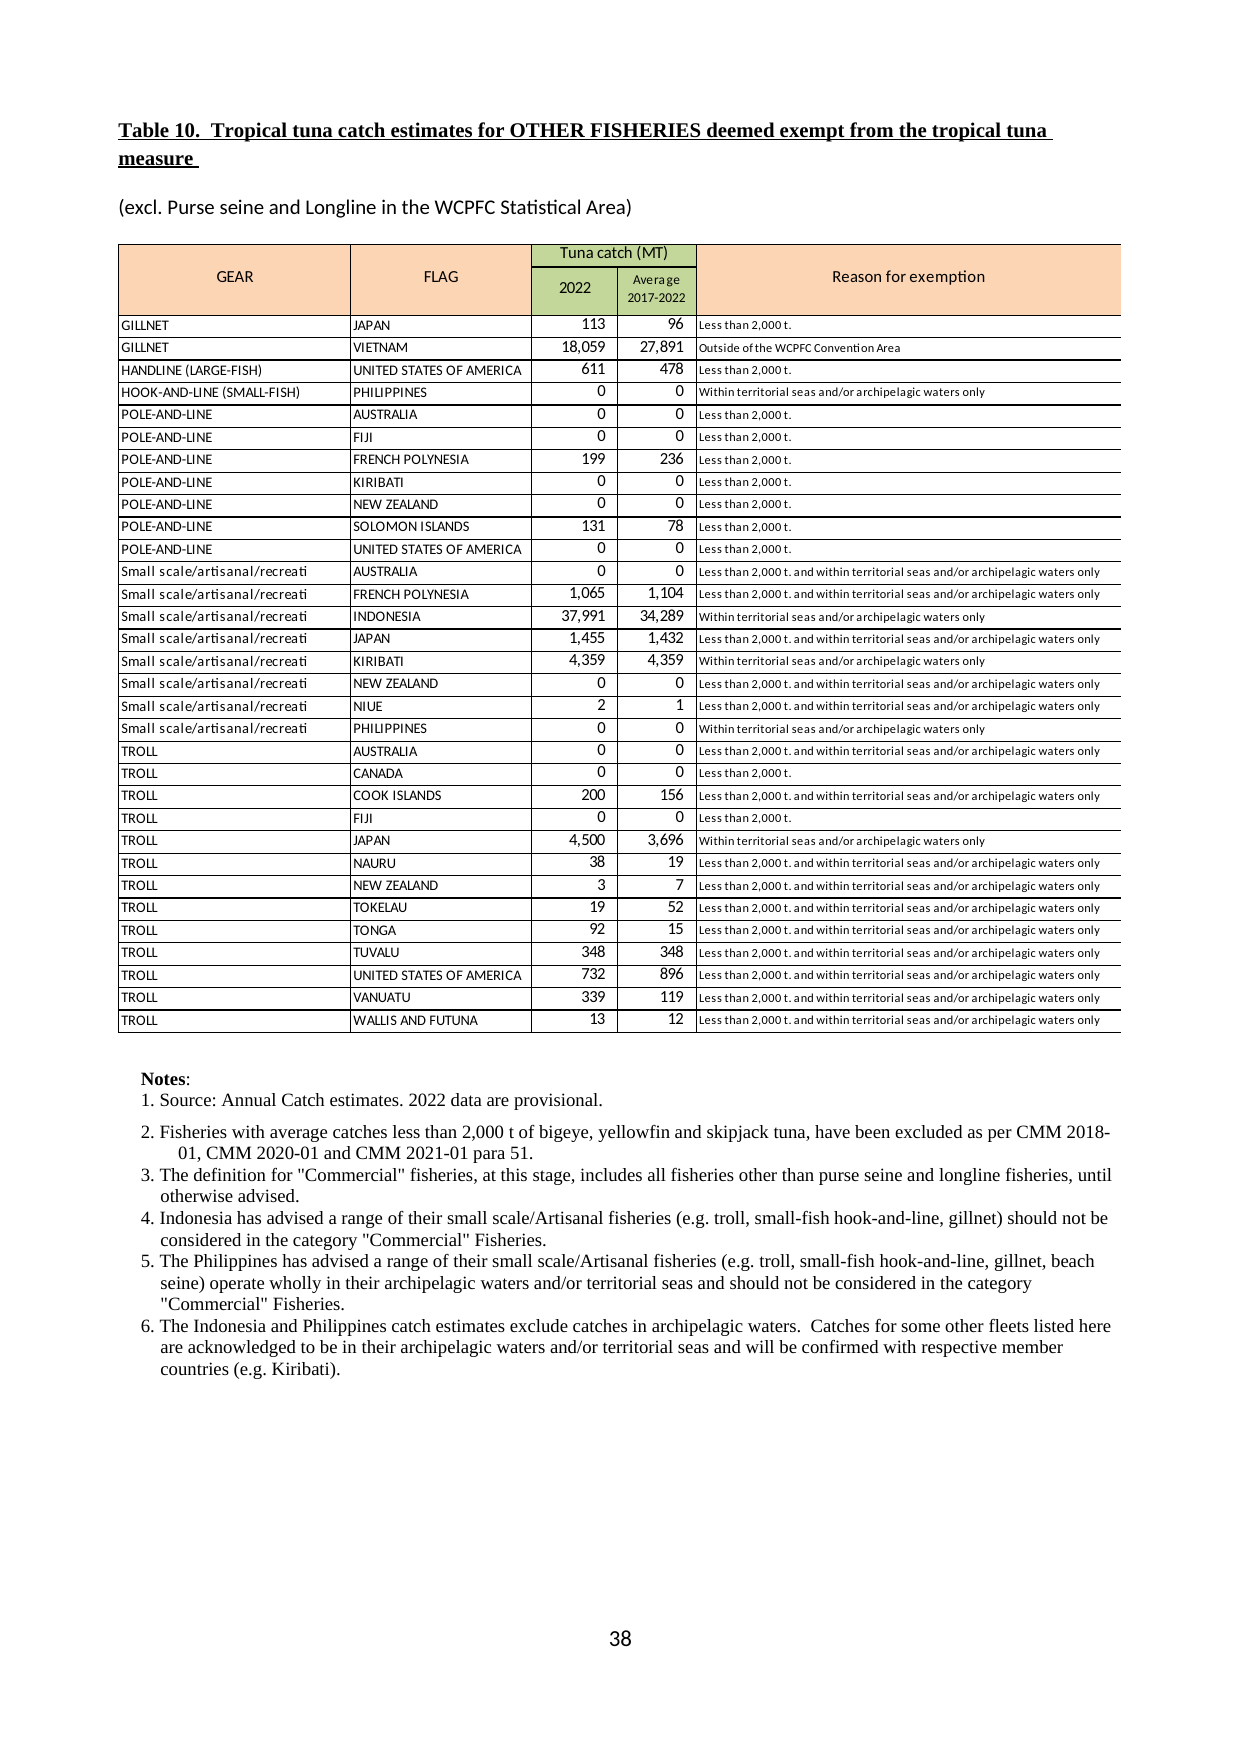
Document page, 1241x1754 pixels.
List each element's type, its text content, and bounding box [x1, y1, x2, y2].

table_cell 5. The Philippines has advised a range of their small scale/Artisanal fisheries (e.g. troll, small-fish hook-and-line, gillnet, beach seine) operate wholly in their archipelagic waters and/or territorial seas and should not be considered in the category "Commercial" Fisheries. [129, 1250, 1133, 1315]
table_cell 6. The Indonesia and Philippines catch estimates exclude catches in archipelagic waters. Catches for some other fleets listed here are acknowledged to be in their archipelagic waters and/or territorial seas and will be confirmed with respective member countries (e.g. Kiribati). [129, 1315, 1133, 1379]
table_cell 2. Fisheries with average catches less than 2,000 t of bigeye, yellowfin and skipjack tuna, have been excluded as per CMM 2018-01, CMM 2020-01 and CMM 2021-01 para 51. [129, 1121, 1133, 1164]
text (excl. Purse seine and Longline in the WCPFC Statistical Area) [118, 194, 1122, 219]
subtitle Table 10. Tropical tuna catch estimates for OTHER FISHERIES deemed exempt from the tropical tuna measure [118, 118, 1122, 170]
table_cell 1. Source: Annual Catch estimates. 2022 data are provisional. [129, 1089, 1133, 1121]
table_cell 4. Indonesia has advised a range of their small scale/Artisanal fisheries (e.g. troll, small-fish hook-and-line, gillnet) should not be considered in the category "Commercial" Fisheries. [129, 1207, 1133, 1250]
table_cell 3. The definition for "Commercial" fisheries, at this stage, includes all fisheries other than purse seine and longline fisheries, until otherwise advised. [129, 1164, 1133, 1207]
table_header Notes: [129, 1058, 1133, 1089]
